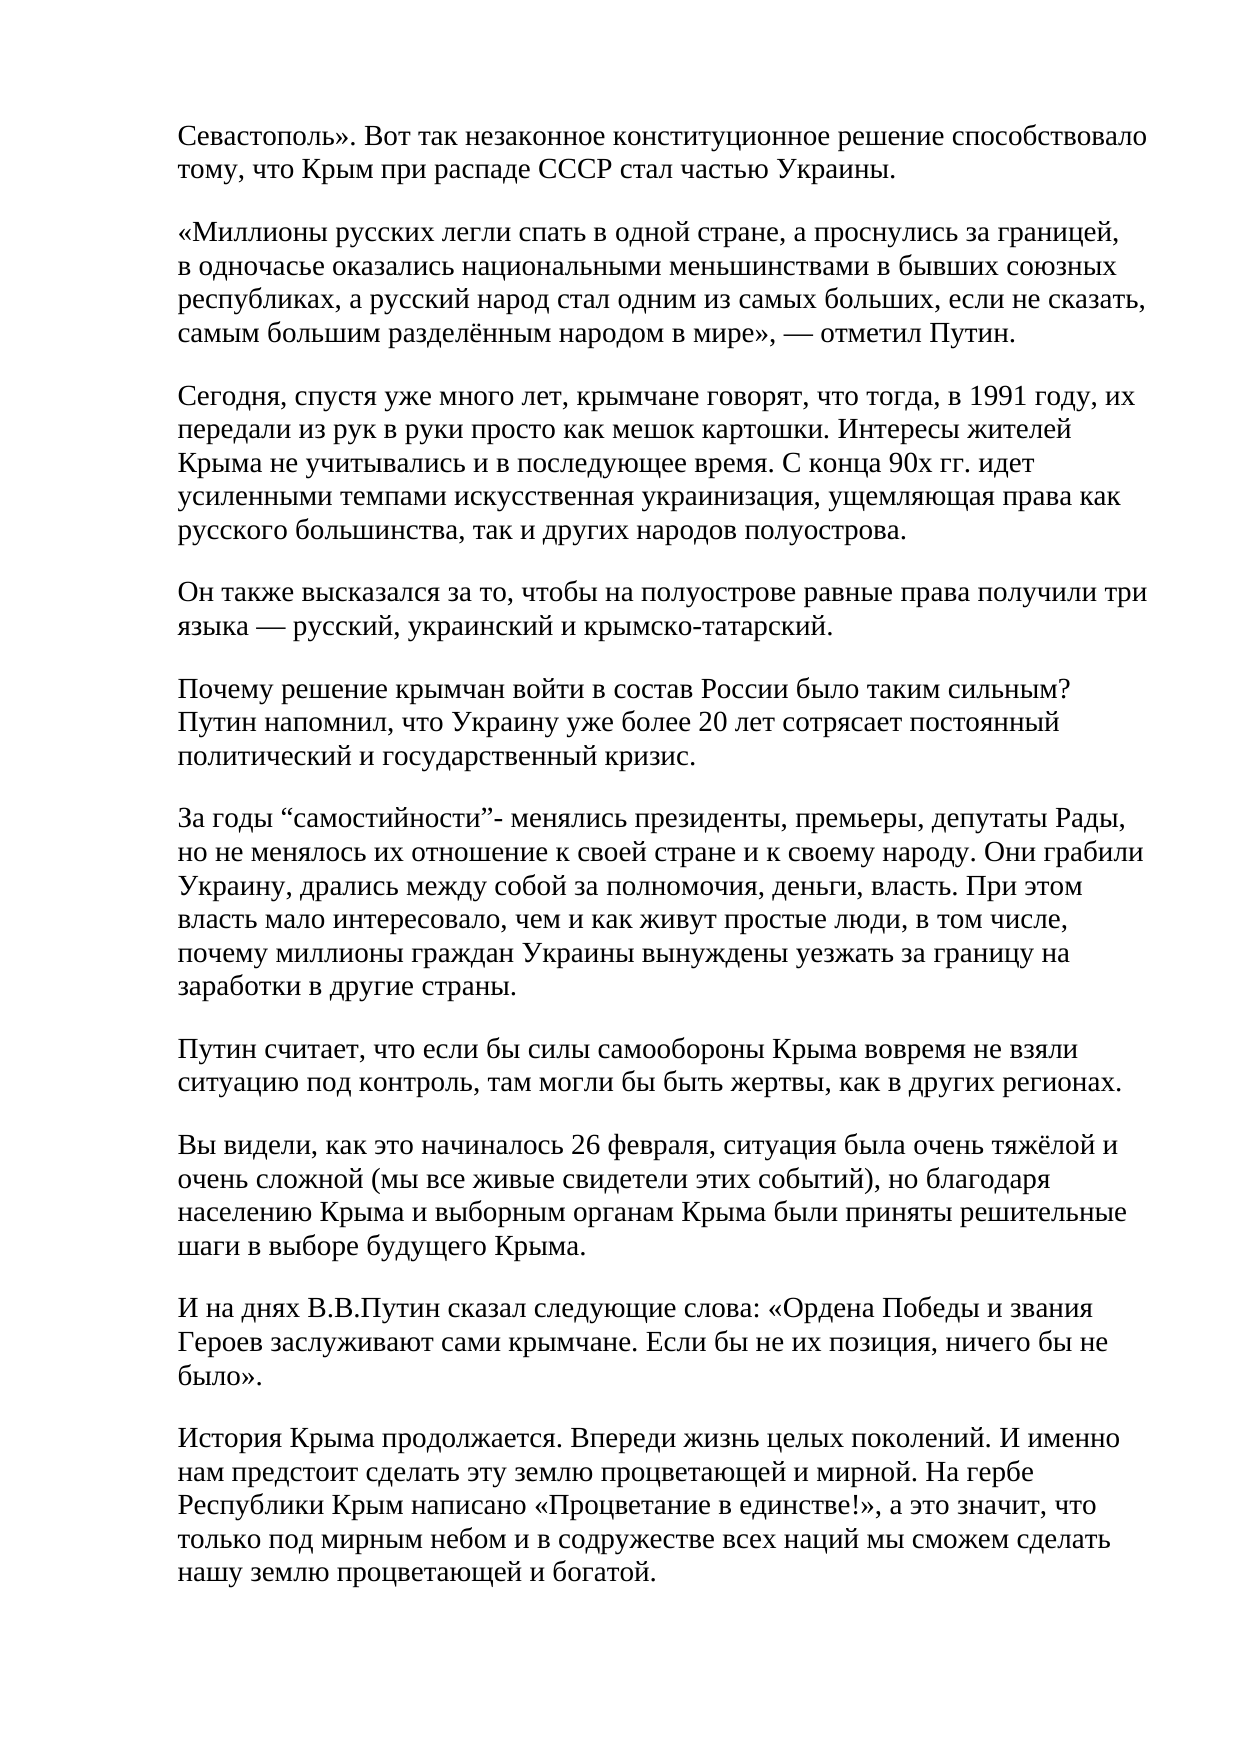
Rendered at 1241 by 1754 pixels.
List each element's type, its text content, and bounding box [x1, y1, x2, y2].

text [177, 118, 1152, 185]
text Вы видели, как это начиналось 26 февраля, ситуация была очень тяжёлой и очень сложной (мы все живые свидетели этих событий), но благодаря населению Крыма и выборным органам Крыма были приняты решительные шаги в выборе будущего Крыма. [177, 1127, 1152, 1261]
text За годы “самостийности”- менялись президенты, премьеры, депутаты Рады, но не менялось их отношение к своей стране и к своему народу. Они грабили Украину, дрались между собой за полномочия, деньги, власть. При этом власть мало интересовало, чем и как живут простые люди, в том числе, почему миллионы граждан Украины вынуждены уезжать за границу на заработки в другие страны. [177, 801, 1152, 1002]
text Сегодня, спустя уже много лет, крымчане говорят, что тогда, в 1991 году, их передали из рук в руки просто как мешок картошки. Интересы жителей Крыма не учитывались и в последующее время. С конца 90х гг. идет усиленными темпами искусственная украинизация, ущемляющая права как русского большинства, так и других народов полуострова. [177, 378, 1152, 545]
text «Миллионы русских легли спать в одной стране, а проснулись за границей, в одночасье оказались национальными меньшинствами в бывших союзных республиках, а русский народ стал одним из самых больших, если не сказать, самым большим разделённым народом в мире», — отметил Путин. [177, 214, 1152, 348]
text И на днях В.В.Путин сказал следующие слова: «Ордена Победы и звания Героев заслуживают сами крымчане. Если бы не их позиция, ничего бы не было». [241, 1291, 1152, 1391]
text И на днях В.В.Путин сказал следующие слова: «Ордена Победы и звания Героев заслуживают сами крымчане. Если бы не их позиция, ничего бы не было». [177, 1291, 783, 1324]
text Он также высказался за то, чтобы на полуострове равные права получили три языка — русский, украинский и крымско-татарский. [177, 574, 1152, 642]
text История Крыма продолжается. Впереди жизнь целых поколений. И именно нам предстоит сделать эту землю процветающей и мирной. На гербе Республики Крым написано «Процветание в единстве!», а это значит, что только под мирным небом и в содружестве всех наций мы сможем сделать нашу землю процветающей и богатой. [177, 1420, 1152, 1588]
text Путин считает, что если бы силы самообороны Крыма вовремя не взяли ситуацию под контроль, там могли бы быть жертвы, как в других регионах. [177, 1031, 1152, 1098]
text Почему решение крымчан войти в состав России было таким сильным? Путин напомнил, что Украину уже более 20 лет сотрясает постоянный политический и государственный кризис. [177, 671, 1152, 771]
